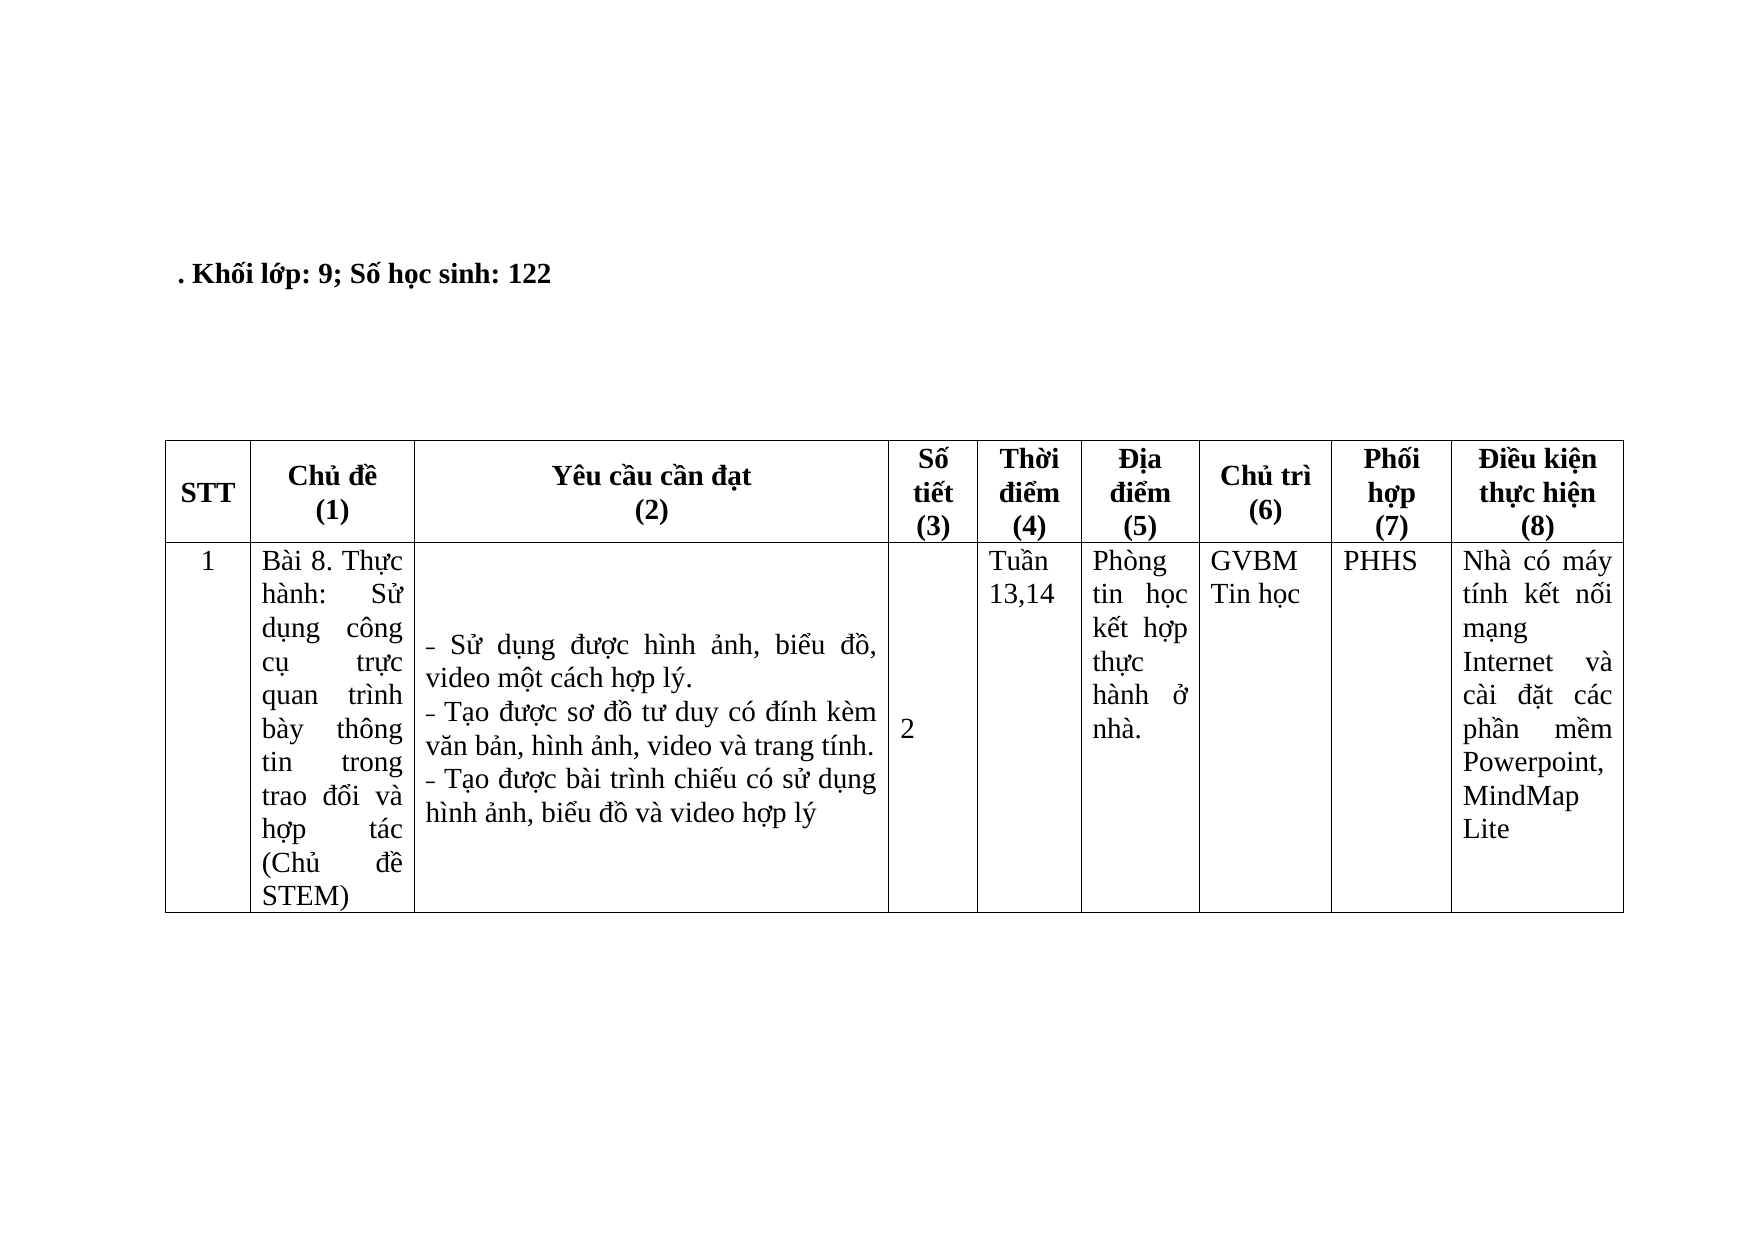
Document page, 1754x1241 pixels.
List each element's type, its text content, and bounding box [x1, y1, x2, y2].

table_cell Tuần 13,14 [978, 543, 1081, 912]
table_cell ˗ Sử dụng được hình ảnh, biểu đồ, video một cách hợp lý. ˗ Tạo được sơ đồ tư duy có đính kèm văn bản, hình ảnh, video và trang tính. ˗ Tạo được bài trình chiếu có sử dụng hình ảnh, biểu đồ và video hợp lý [415, 543, 888, 912]
text . Khối lớp: 9; Số học sinh: 122 [118, 256, 1636, 290]
table_header Thời điểm (4) [978, 441, 1081, 542]
table_cell Bài 8. Thực hành: Sử dụng công cụ trực quan trình bày thông tin trong trao đổi và hợp tác (Chủ đề STEM) [251, 543, 414, 912]
table_header Điều kiện thực hiện (8) [1452, 441, 1623, 542]
table_header Địa điểm (5) [1082, 441, 1199, 542]
table_header Phối hợp (7) [1332, 441, 1451, 542]
table_header STT [166, 441, 250, 542]
table_header Yêu cầu cần đạt (2) [415, 441, 888, 542]
table_cell 2 [889, 543, 977, 912]
table_cell 1 [166, 543, 250, 912]
table_header Số tiết (3) [889, 441, 977, 542]
table_cell PHHS [1332, 543, 1451, 912]
table_header Chủ đề (1) [251, 441, 414, 542]
table_cell Phòng tin học kết hợp thực hành ở nhà. [1082, 543, 1199, 912]
table_cell Nhà có máy tính kết nối mạng Internet và cài đặt các phần mềm Powerpoint, MindMap Lite [1452, 543, 1623, 912]
table_header Chủ trì (6) [1200, 441, 1331, 542]
table_cell GVBM Tin học [1200, 543, 1331, 912]
